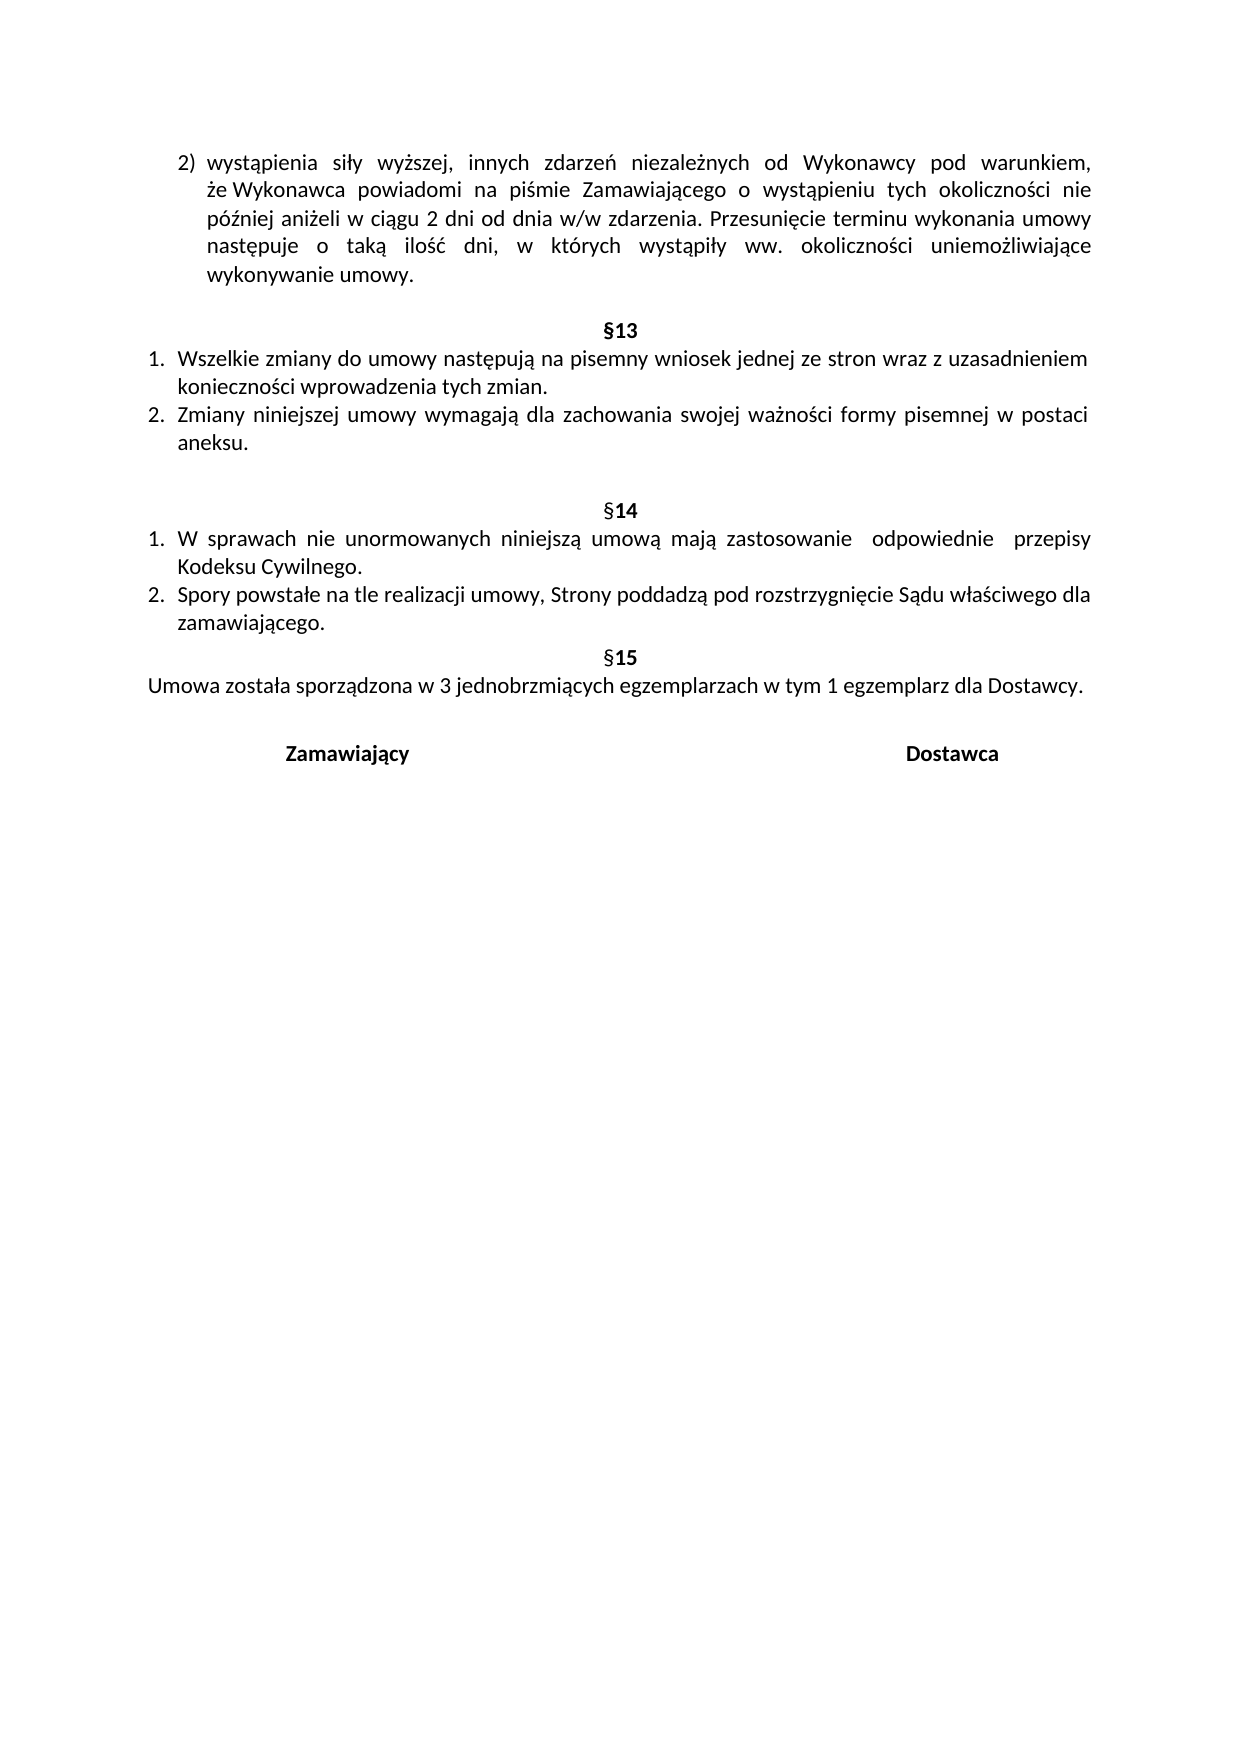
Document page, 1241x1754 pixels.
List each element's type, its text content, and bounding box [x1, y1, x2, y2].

text Zamawiający Dostawca [192, 739, 1093, 767]
list Spory powstałe na tle realizacji umowy, Strony poddadzą pod rozstrzygnięcie Sądu właściwego dla zamawiającego. [148, 580, 1093, 636]
list Zmiany niniejszej umowy wymagają dla zachowania swojej ważności formy pisemnej w postaci aneksu. [148, 400, 1090, 456]
list wystąpienia siły wyższej, innych zdarzeń niezależnych od Wykonawcy pod warunkiem, że Wykonawca powiadomi na piśmie Zamawiającego o wystąpieniu tych okoliczności nie później aniżeli w ciągu 2 dni od dnia w/w zdarzenia. Przesunięcie terminu wykonania umowy następuje o taką ilość dni, w których wystąpiły ww. okoliczności uniemożliwiające wykonywanie umowy. [177, 148, 1093, 288]
list Wszelkie zmiany do umowy następują na pisemny wniosek jednej ze stron wraz z uzasadnieniem konieczności wprowadzenia tych zmian. [148, 344, 1090, 400]
text §14 [148, 496, 1093, 524]
text §15 [148, 643, 1093, 671]
text Umowa została sporządzona w 3 jednobrzmiących egzemplarzach w tym 1 egzemplarz dla Dostawcy. [148, 671, 1092, 699]
text §13 [148, 316, 1093, 344]
list W sprawach nie unormowanych niniejszą umową mają zastosowanie odpowiednie przepisy Kodeksu Cywilnego. [148, 524, 1093, 580]
